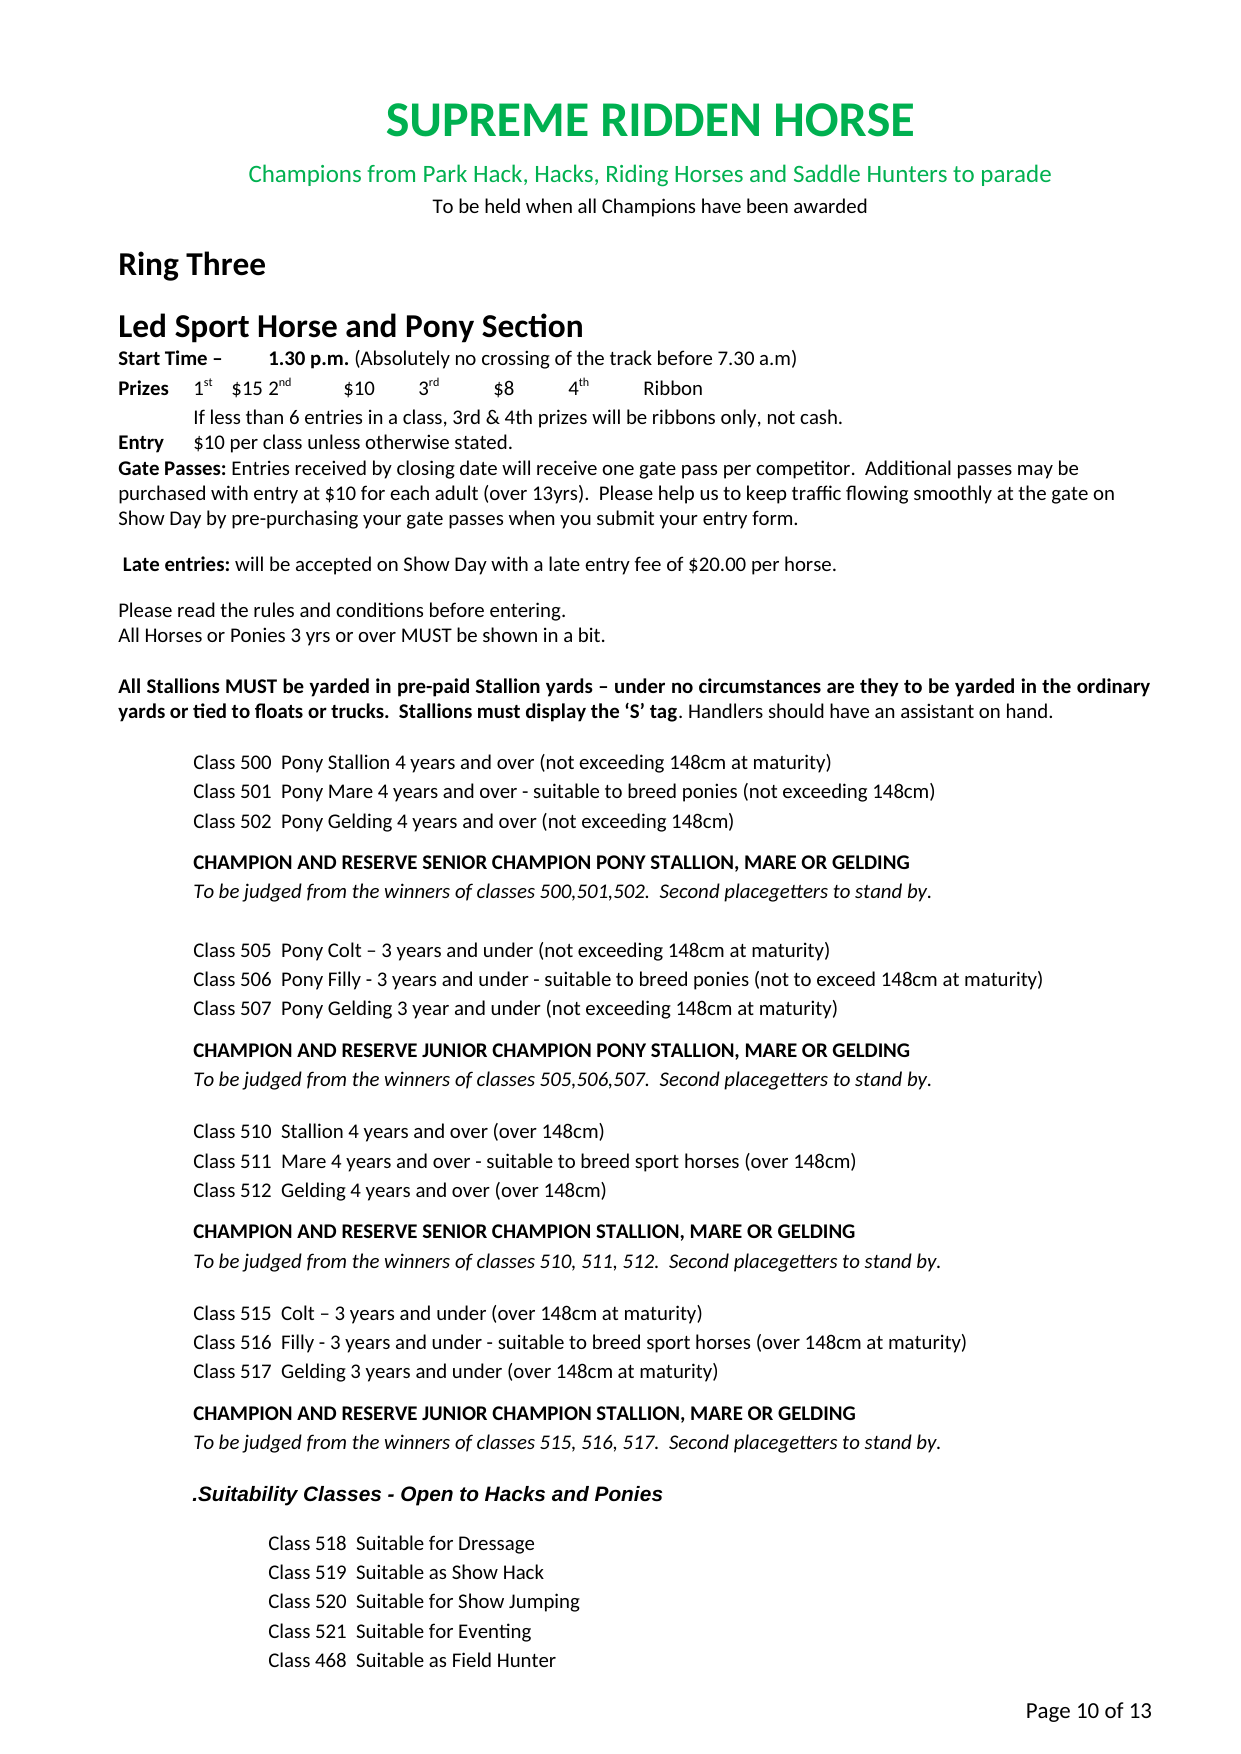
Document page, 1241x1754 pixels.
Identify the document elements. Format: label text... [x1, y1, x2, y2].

text To be judged from the winners of classes 505,506,507. Second placegetters to stand by. [193, 1066, 1107, 1092]
text Class 517 Gelding 3 years and under (over 148cm at maturity) [193, 1359, 1107, 1384]
text CHAMPION AND RESERVE JUNIOR CHAMPION STALLION, MARE OR GELDING [193, 1400, 1107, 1426]
text Class 512 Gelding 4 years and over (over 148cm) [193, 1177, 1107, 1202]
text Late entries: will be accepted on Show Day with a late entry fee of $20.00 per horse. [118, 551, 1152, 577]
text Gate Passes: Entries received by closing date will receive one gate pass per competitor. Additional passes may be purchased with entry at $10 for each adult (over 13yrs). Please help us to keep traffic flowing smoothly at the gate on Show Day by pre-purchasing your gate passes when you submit your entry form. [118, 455, 1152, 531]
text CHAMPION AND RESERVE SENIOR CHAMPION STALLION, MARE OR GELDING [193, 1219, 1107, 1244]
text Class 518 Suitable for Dressage [268, 1530, 1107, 1556]
text Entry $10 per class unless otherwise stated. [118, 429, 1152, 455]
text To be judged from the winners of classes 510, 511, 512. Second placegetters to stand by. [193, 1248, 1107, 1273]
text Class 511 Mare 4 years and over - suitable to breed sport horses (over 148cm) [193, 1148, 1107, 1173]
text CHAMPION AND RESERVE SENIOR CHAMPION PONY STALLION, MARE OR GELDING [193, 849, 1107, 875]
text Class 520 Suitable for Show Jumping [268, 1589, 1107, 1614]
text Start Time – 1.30 p.m. (Absolutely no crossing of the track before 7.30 a.m) [118, 346, 1152, 371]
text To be held when all Champions have been awarded [193, 193, 1107, 219]
text Champions from Park Hack, Hacks, Riding Horses and Saddle Hunters to parade [193, 158, 1107, 189]
text To be judged from the winners of classes 515, 516, 517. Second placegetters to stand by. [193, 1429, 1107, 1455]
text Class 501 Pony Mare 4 years and over - suitable to breed ponies (not exceeding 148cm) [193, 779, 1107, 804]
text Class 516 Filly - 3 years and under - suitable to breed sport horses (over 148cm at maturity) [193, 1329, 1107, 1355]
text Class 506 Pony Filly - 3 years and under - suitable to breed ponies (not to exceed 148cm at maturity) [193, 966, 1107, 992]
text CHAMPION AND RESERVE JUNIOR CHAMPION PONY STALLION, MARE OR GELDING [193, 1037, 1107, 1062]
text .Suitability Classes - Open to Hacks and Ponies [103, 1482, 1107, 1506]
text Class 521 Suitable for Eventing [268, 1618, 1107, 1643]
text All Stallions MUST be yarded in pre-paid Stallion yards – under no circumstances are they to be yarded in the ordinary yards or tied to floats or trucks. Stallions must display the ‘S’ tag. Handlers should have an assistant on hand. [118, 673, 1152, 724]
text All Horses or Ponies 3 yrs or over MUST be shown in a bit. [118, 622, 1152, 648]
text Class 510 Stallion 4 years and over (over 148cm) [193, 1119, 1107, 1144]
text Class 519 Suitable as Show Hack [268, 1559, 1107, 1585]
text Please read the rules and conditions before entering. [118, 597, 1152, 622]
text SUPREME RIDDEN HORSE [193, 88, 1107, 149]
text Prizes 1st $15 2nd $10 3rd $8 4th Ribbon [118, 375, 1152, 400]
text Class 515 Colt – 3 years and under (over 148cm at maturity) [193, 1300, 1107, 1326]
text To be judged from the winners of classes 500,501,502. Second placegetters to stand by. [193, 879, 1107, 904]
text Class 505 Pony Colt – 3 years and under (not exceeding 148cm at maturity) [193, 937, 1107, 962]
text Class 507 Pony Gelding 3 year and under (not exceeding 148cm at maturity) [193, 995, 1107, 1021]
subtitle Led Sport Horse and Pony Section [118, 305, 1152, 346]
text Class 500 Pony Stallion 4 years and over (not exceeding 148cm at maturity) [193, 749, 1107, 775]
text If less than 6 entries in a class, 3rd & 4th prizes will be ribbons only, not cash. [118, 404, 1152, 429]
text Class 502 Pony Gelding 4 years and over (not exceeding 148cm) [193, 808, 1107, 833]
text Class 468 Suitable as Field Hunter [268, 1647, 1107, 1672]
subtitle Ring Three [118, 243, 1152, 284]
